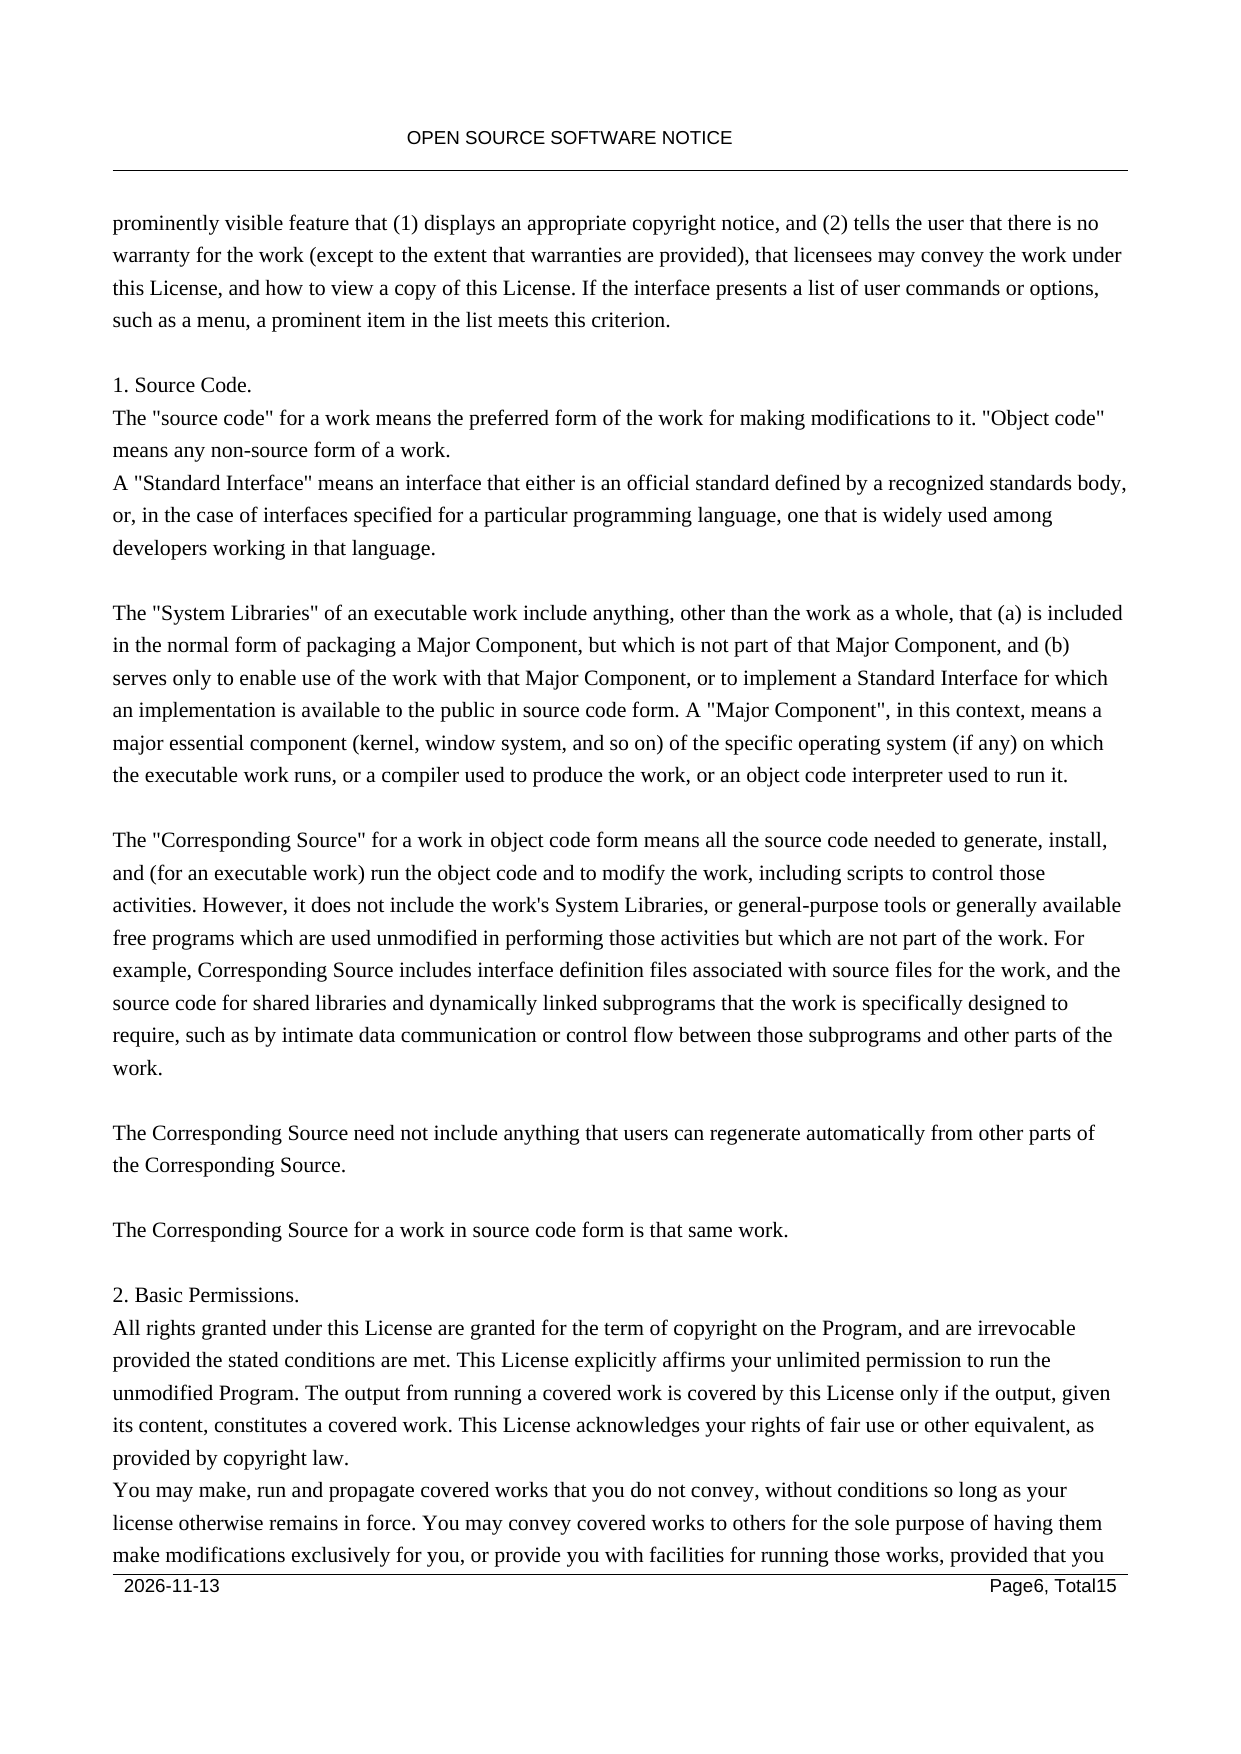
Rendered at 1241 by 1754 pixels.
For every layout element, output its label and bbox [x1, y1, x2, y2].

text [112, 206, 1128, 1571]
